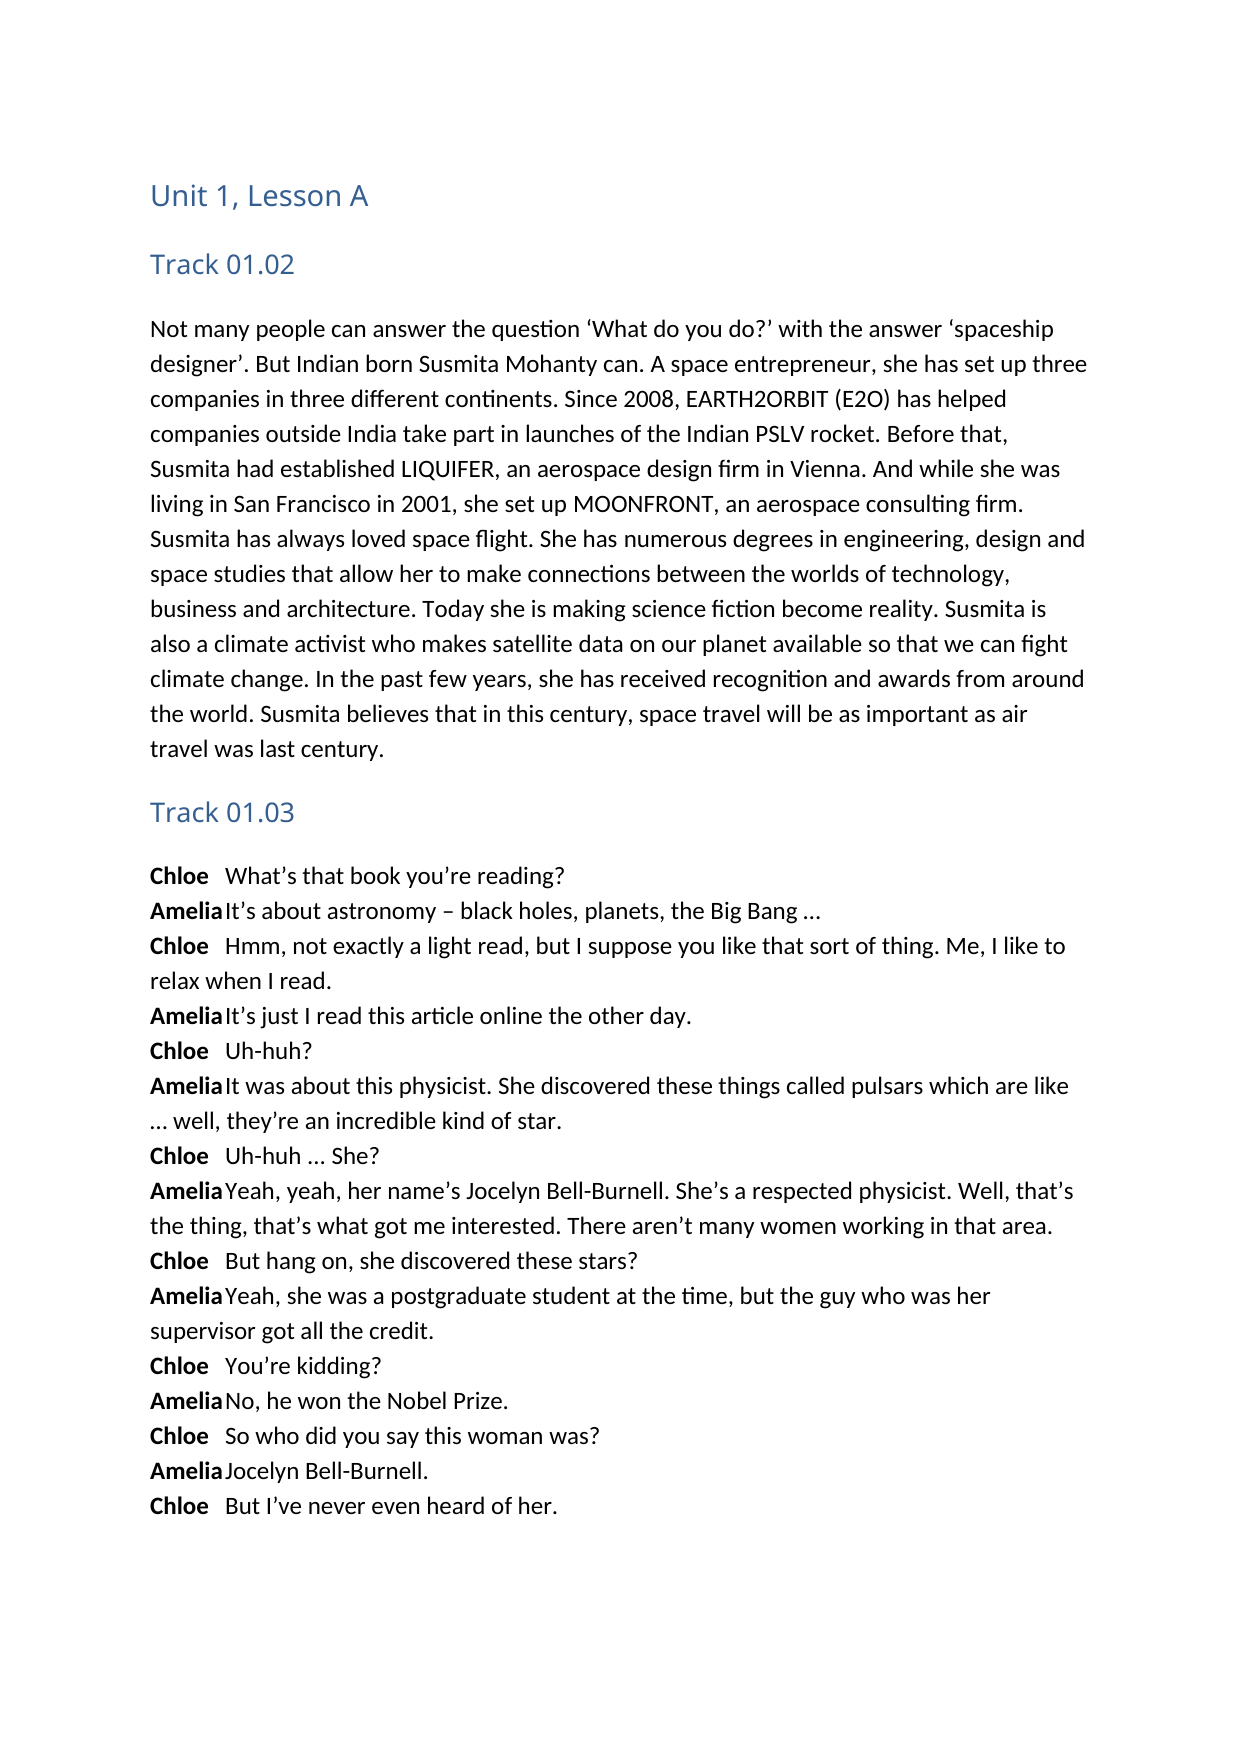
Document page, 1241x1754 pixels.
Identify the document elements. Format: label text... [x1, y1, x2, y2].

text Amelia It was about this physicist. She discovered these things called pulsars which are like … well, they’re an incredible kind of star. [150, 1070, 1090, 1136]
text Amelia It’s about astronomy – black holes, planets, the Big Bang … [150, 895, 1090, 926]
text Not many people can answer the question ‘What do you do?’ with the answer ‘spaceship designer’. But Indian born Susmita Mohanty can. A space entrepreneur, she has set up three companies in three different continents. Since 2008, EARTH2ORBIT (E2O) has helped companies outside India take part in launches of the Indian PSLV rocket. Before that, Susmita had established LIQUIFER, an aerospace design firm in Vienna. And while she was living in San Francisco in 2001, she set up MOONFRONT, an aerospace consulting firm. Susmita has always loved space flight. She has numerous degrees in engineering, design and space studies that allow her to make connections between the worlds of technology, business and architecture. Today she is making science fiction become reality. Susmita is also a climate activist who makes satellite data on our planet available so that we can fight climate change. In the past few years, she has received recognition and awards from around the world. Susmita believes that in this century, space travel will be as important as air travel was last century. [150, 313, 1090, 763]
text Amelia Jocelyn Bell-Burnell. [150, 1455, 1090, 1486]
text Chloe So who did you say this woman was? [150, 1420, 1090, 1451]
text Chloe But hang on, she discovered these stars? [150, 1245, 1090, 1276]
text Amelia It’s just I read this article online the other day. [150, 1000, 1090, 1031]
text Chloe But I’ve never even heard of her. [150, 1490, 1090, 1521]
text Chloe You’re kidding? [150, 1350, 1090, 1381]
text Amelia Yeah, she was a postgraduate student at the time, but the guy who was her supervisor got all the credit. [150, 1280, 1090, 1346]
text Chloe Hmm, not exactly a light read, but I suppose you like that sort of thing. Me, I like to relax when I read. [150, 930, 1090, 996]
text Amelia No, he won the Nobel Prize. [150, 1385, 1090, 1416]
text Chloe Uh-huh? [150, 1035, 1090, 1066]
subtitle Track 01.03 [150, 793, 1090, 830]
text Chloe Uh-huh ... She? [150, 1140, 1090, 1171]
subtitle Track 01.02 [150, 246, 1090, 282]
text Amelia Yeah, yeah, her name’s Jocelyn Bell-Burnell. She’s a respected physicist. Well, that’s the thing, that’s what got me interested. There aren’t many women working in that area. [150, 1175, 1090, 1241]
text Chloe What’s that book you’re reading? [150, 860, 1090, 891]
subtitle Unit 1, Lesson A [150, 175, 1090, 215]
